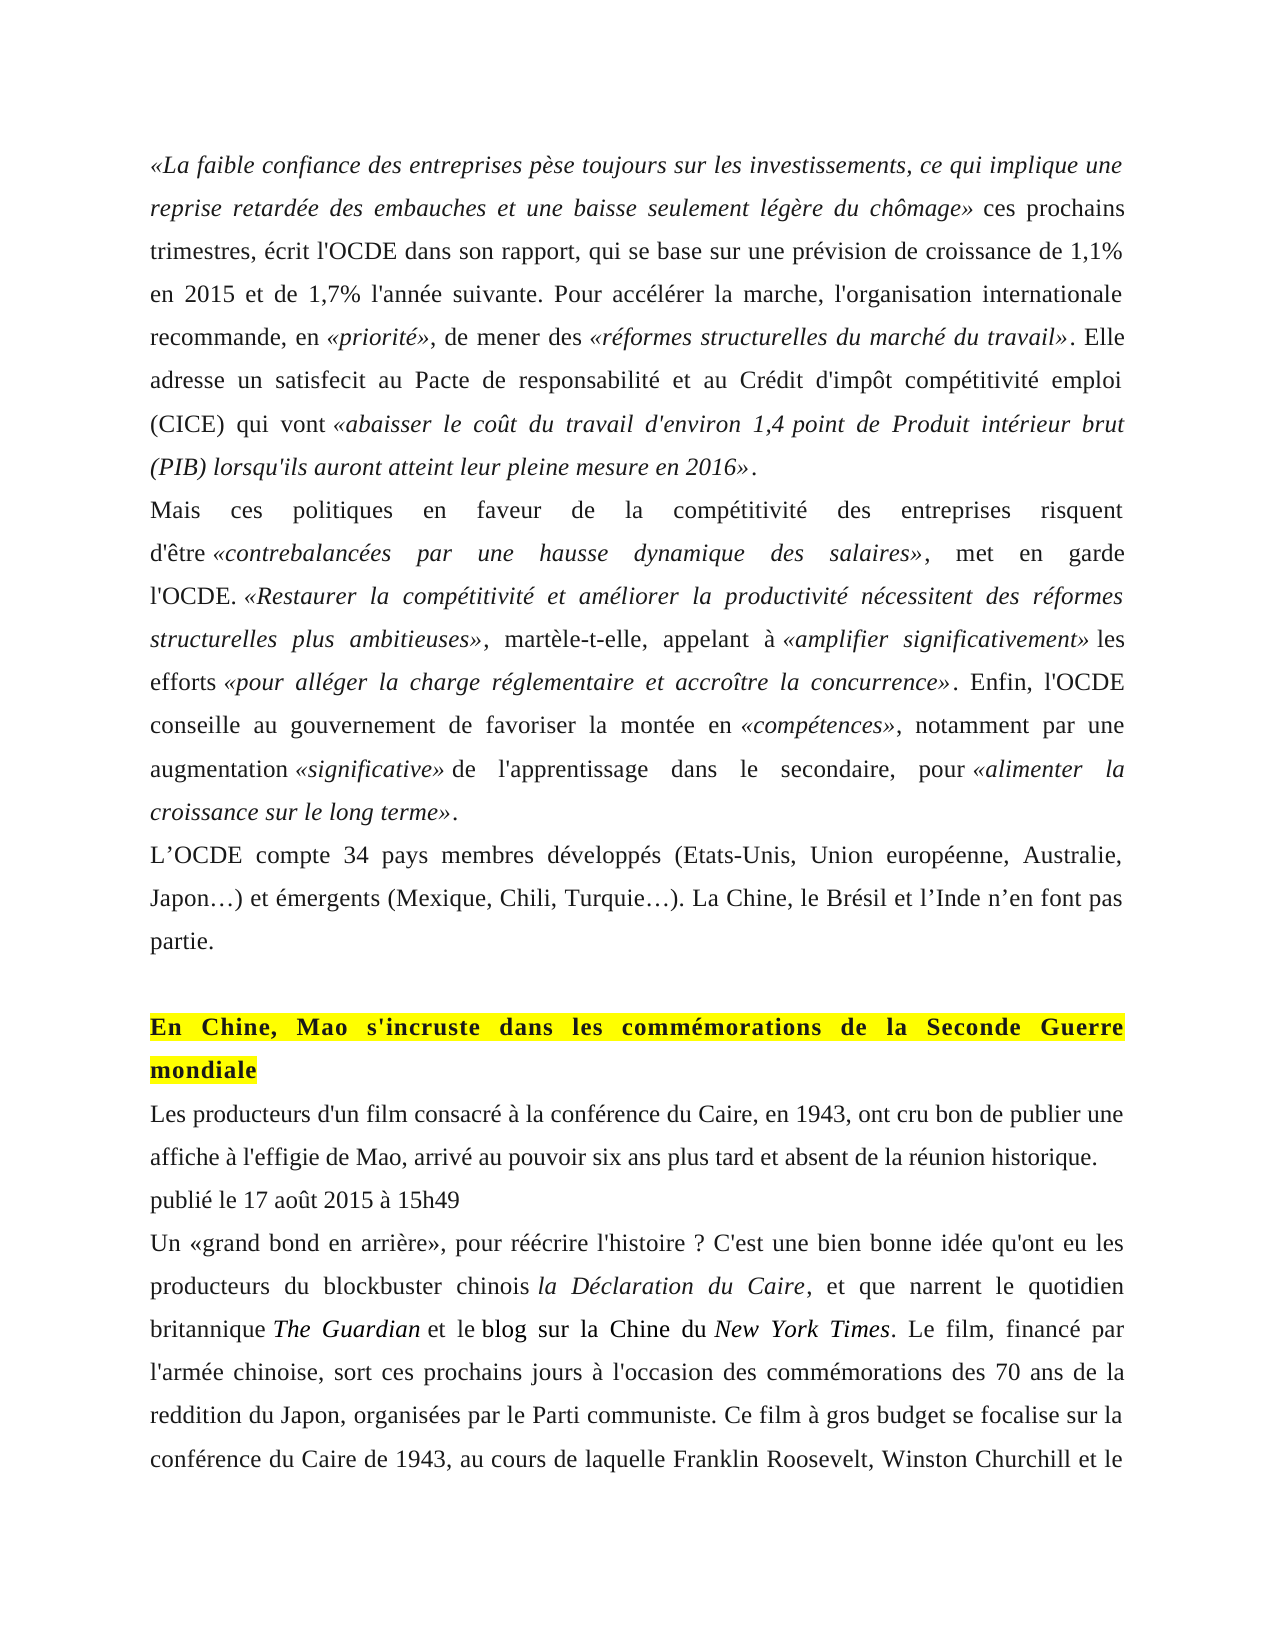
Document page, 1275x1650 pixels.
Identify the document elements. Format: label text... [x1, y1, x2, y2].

text Les producteurs d'un film consacré à la conférence du Caire, en 1943, ont cru bon de publier une affiche à l'effigie de Mao, arrivé au pouvoir six ans plus tard et absent de la réunion historique. [150, 1099, 1125, 1171]
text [150, 1228, 1125, 1472]
text «La faible confiance des entreprises pèse toujours sur les investissements, ce qui implique une reprise retardée des embauches et une baisse seulement légère du chômage» ces prochains trimestres, écrit l'OCDE dans son rapport, qui se base sur une prévision de croissance de 1,1% en 2015 et de 1,7% l'année suivante. Pour accélérer la marche, l'organisation internationale recommande, en «priorité», de mener des «réformes structurelles du marché du travail». Elle adresse un satisfecit au Pacte de responsabilité et au Crédit d'impôt compétitivité emploi (CICE) qui vont «abaisser le coût du travail d'environ 1,4 point de Produit intérieur brut (PIB) lorsqu'ils auront atteint leur pleine mesure en 2016». [150, 150, 1125, 481]
text L’OCDE compte 34 pays membres développés (Etats-Unis, Union européenne, Australie, Japon…) et émergents (Mexique, Chili, Turquie…). La Chine, le Brésil et l’Inde n’en font pas partie. [150, 840, 1125, 955]
text publié le 17 août 2015 à 15h49 [150, 1185, 1125, 1214]
text Mais ces politiques en faveur de la compétitivité des entreprises risquent d'être «contrebalancées par une hausse dynamique des salaires», met en garde l'OCDE. «Restaurer la compétitivité et améliorer la productivité nécessitent des réformes structurelles plus ambitieuses», martèle-t-elle, appelant à «amplifier significativement» les efforts «pour alléger la charge réglementaire et accroître la concurrence». Enfin, l'OCDE conseille au gouvernement de favoriser la montée en «compétences», notamment par une augmentation «significative» de l'apprentissage dans le secondaire, pour «alimenter la croissance sur le long terme». [150, 495, 1125, 826]
text En Chine, Mao s'incruste dans les commémorations de la Seconde Guerre mondiale [150, 1041, 1125, 1084]
